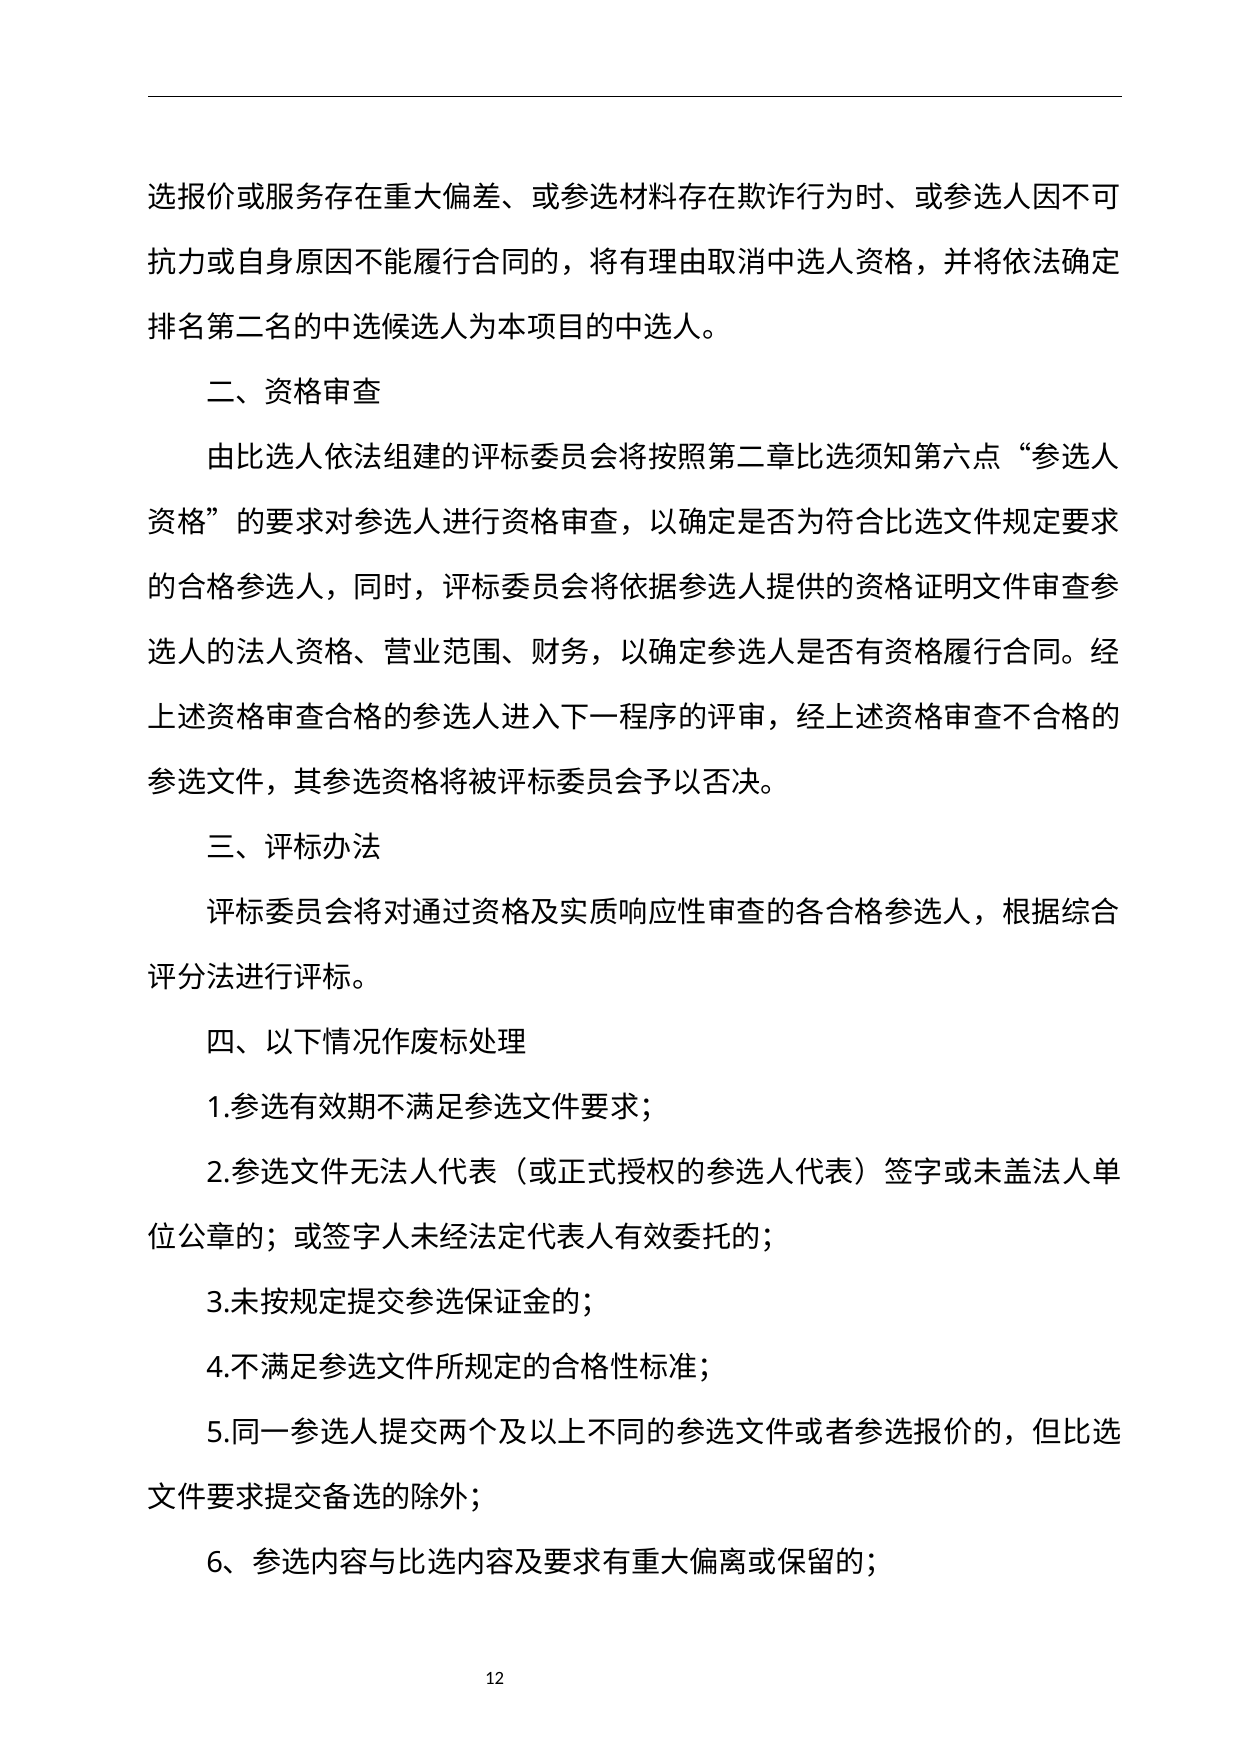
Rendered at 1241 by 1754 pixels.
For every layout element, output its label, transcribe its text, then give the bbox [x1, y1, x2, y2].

text 2.参选文件无法人代表（或正式授权的参选人代表）签字或未盖法人单位公章的；或签字人未经法定代表人有效委托的； [148, 1137, 1122, 1267]
text 6、参选内容与比选内容及要求有重大偏离或保留的； [148, 1527, 1122, 1592]
text 由比选人依法组建的评标委员会将按照第二章比选须知第六点“参选人资格”的要求对参选人进行资格审查，以确定是否为符合比选文件规定要求的合格参选人，同时，评标委员会将依据参选人提供的资格证明文件审查参选人的法人资格、营业范围、财务，以确定参选人是否有资格履行合同。经上述资格审查合格的参选人进入下一程序的评审，经上述资格审查不合格的参选文件，其参选资格将被评标委员会予以否决。 [148, 422, 1122, 812]
text 1.参选有效期不满足参选文件要求； [148, 1072, 1122, 1137]
text 三、评标办法 [148, 812, 1122, 877]
text 评标委员会将对通过资格及实质响应性审查的各合格参选人，根据综合评分法进行评标。 [148, 877, 1122, 1007]
text 四、以下情况作废标处理 [148, 1007, 1122, 1072]
text 3.未按规定提交参选保证金的； [148, 1267, 1122, 1332]
text 二、资格审查 [148, 357, 1122, 422]
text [148, 162, 1122, 357]
text 4.不满足参选文件所规定的合格性标准； [148, 1332, 1122, 1397]
text 5.同一参选人提交两个及以上不同的参选文件或者参选报价的，但比选文件要求提交备选的除外； [148, 1397, 1122, 1527]
